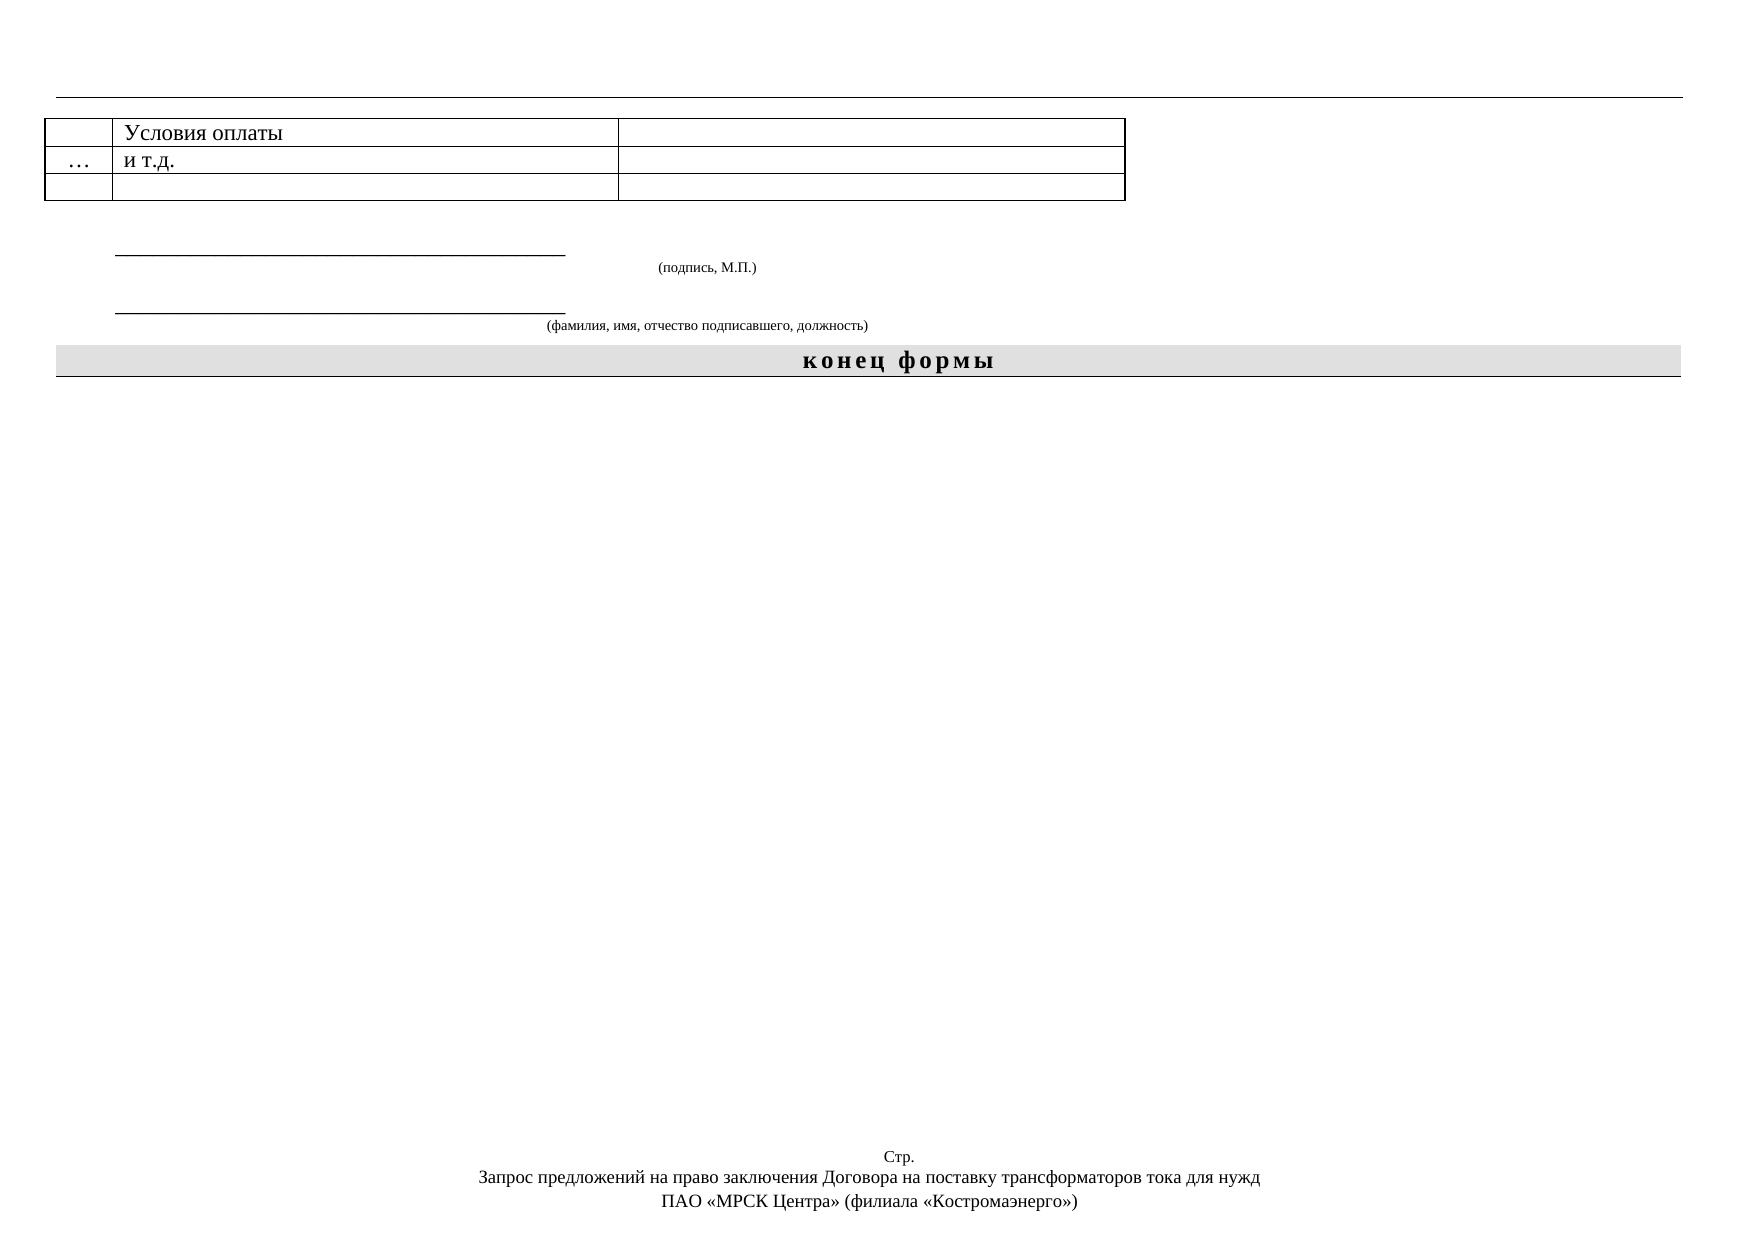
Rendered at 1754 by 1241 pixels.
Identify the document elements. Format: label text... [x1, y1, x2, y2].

table_cell [619, 147, 1124, 173]
text (подпись, М.П.) [56, 259, 1299, 288]
table_cell Условия оплаты [113, 119, 618, 146]
table_cell [46, 174, 112, 200]
text (фамилия, имя, отчество подписавшего, должность) [56, 316, 1299, 345]
text конец формы [56, 345, 1681, 376]
table_cell и т.д. [113, 147, 618, 173]
table_cell [113, 174, 618, 200]
text ____________________________________ [56, 288, 1683, 316]
text ____________________________________ [56, 230, 1683, 259]
table_cell [619, 174, 1124, 200]
table_cell … [46, 147, 112, 173]
table_cell [619, 119, 1124, 146]
table_cell [46, 119, 112, 146]
